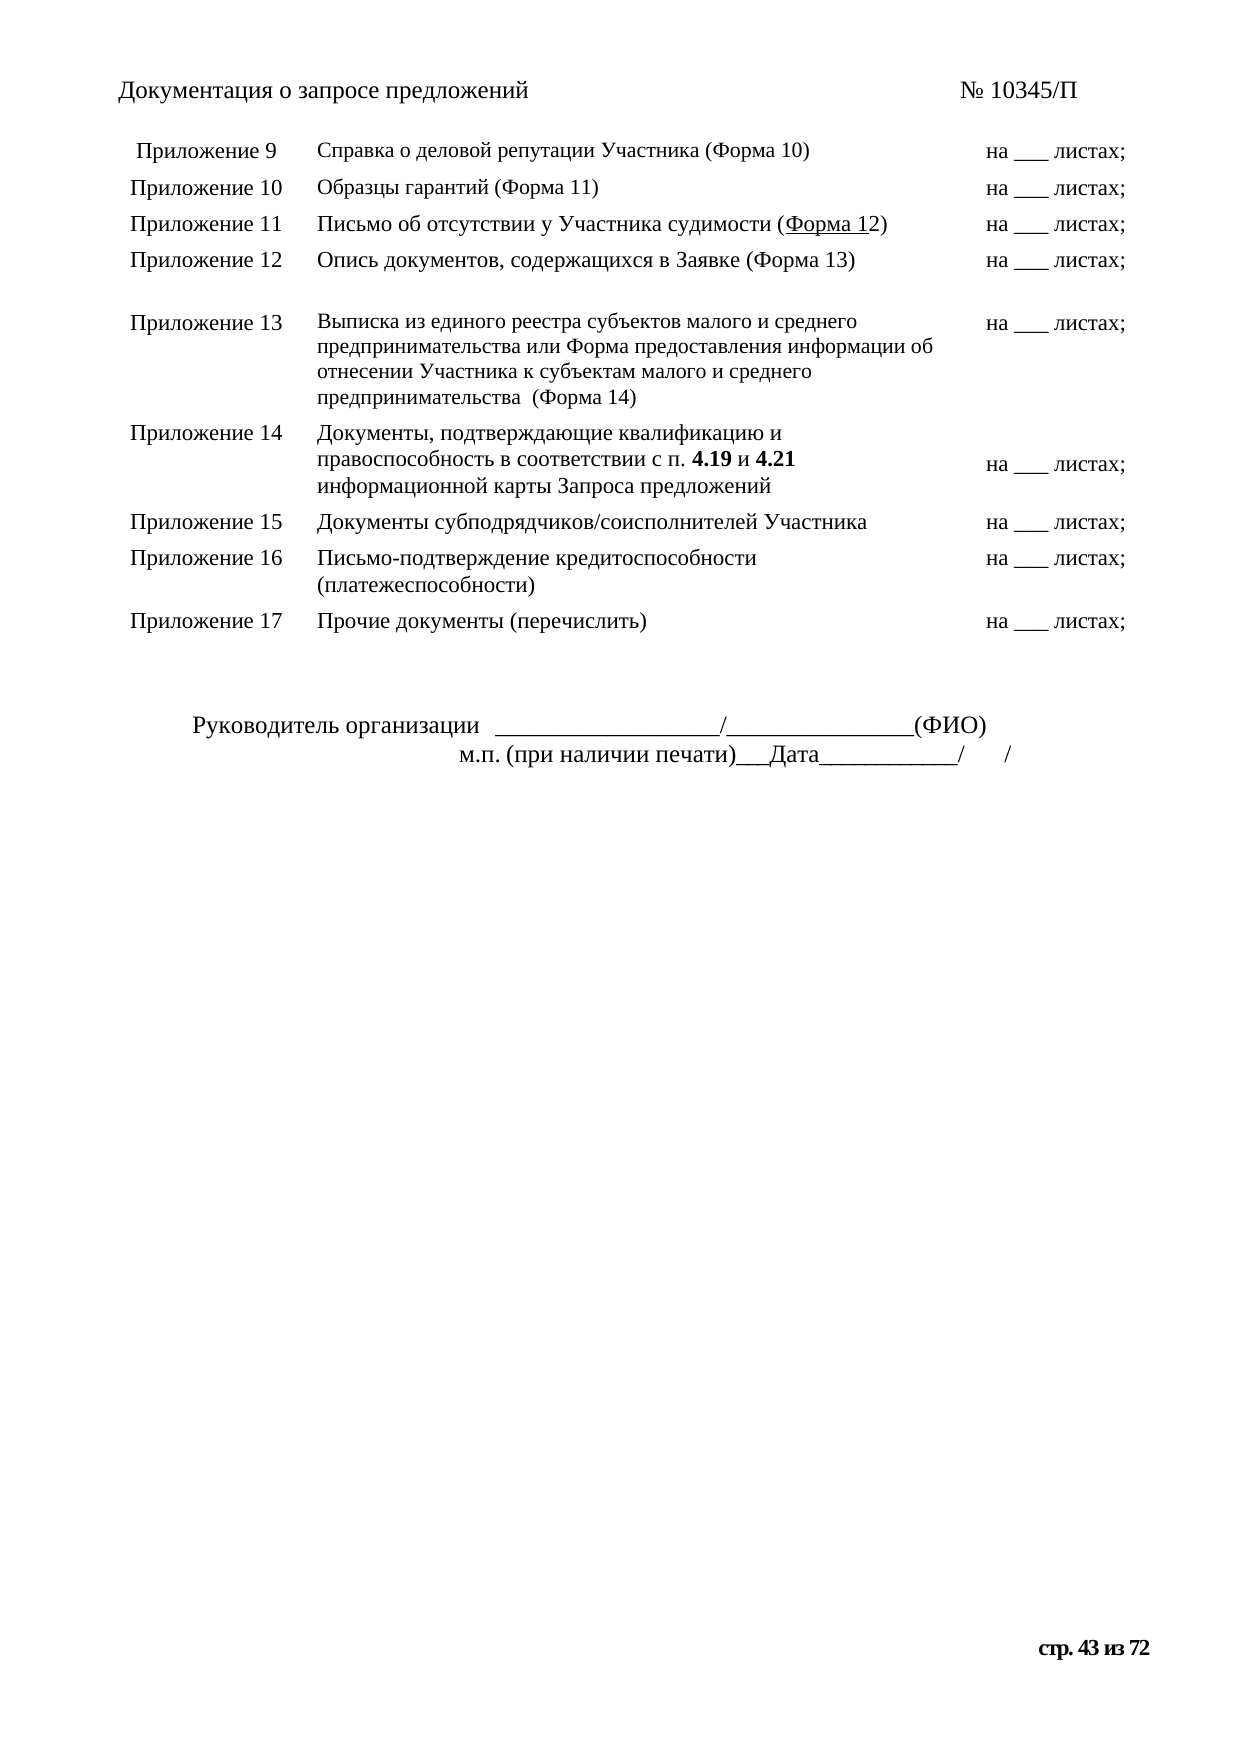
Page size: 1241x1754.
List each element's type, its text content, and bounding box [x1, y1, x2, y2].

table_cell Приложение 12 Приложение 13 [107, 242, 306, 414]
table_cell Справка о деловой репутации Участника (Форма 10) [306, 133, 974, 169]
table_cell Приложение 15 [107, 503, 306, 539]
table_cell Образцы гарантий (Форма 11) [306, 169, 974, 205]
table_cell Документы, подтверждающие квалификацию и правоспособность в соответствии с п. 4.19 и 4.21 информационной карты Запроса предложений [306, 414, 974, 503]
table_cell на ___ листах; [975, 169, 1152, 205]
table_cell на ___ листах; [975, 602, 1152, 638]
table_cell Приложение 16 [107, 539, 306, 602]
table_cell на ___ листах; [975, 133, 1152, 169]
table_cell Прочие документы (перечислить) [306, 602, 974, 638]
table_cell на ___ листах; на ___ листах; [975, 242, 1152, 414]
table_cell Письмо-подтверждение кредитоспособности (платежеспособности) [306, 539, 974, 602]
table_cell Приложение 10 [107, 169, 306, 205]
table_cell Приложение 14 [107, 414, 306, 503]
text Руководитель организации /_______________(ФИО) [118, 710, 1181, 739]
table_cell Приложение 11 [107, 205, 306, 242]
table_cell на ___ листах; [975, 205, 1152, 242]
table_cell Письмо об отсутствии у Участника судимости (Форма 12) [306, 205, 974, 242]
table_cell на ___ листах; [975, 503, 1152, 539]
text м.п. (при наличии печати) Дата / / [385, 739, 1181, 768]
table_cell Опись документов, содержащихся в Заявке (Форма 13) Выписка из единого реестра субъектов малого и среднего предпринимательства или Форма предоставления информации об отнесении Участника к субъектам малого и среднего предпринимательства (Форма 14) [306, 242, 974, 414]
table_cell Документы субподрядчиков/соисполнителей Участника [306, 503, 974, 539]
table_cell Приложение 17 [107, 602, 306, 638]
table_cell Приложение 9 [107, 133, 306, 169]
table_cell на ___ листах; [975, 414, 1152, 503]
table_cell на ___ листах; [975, 539, 1152, 602]
